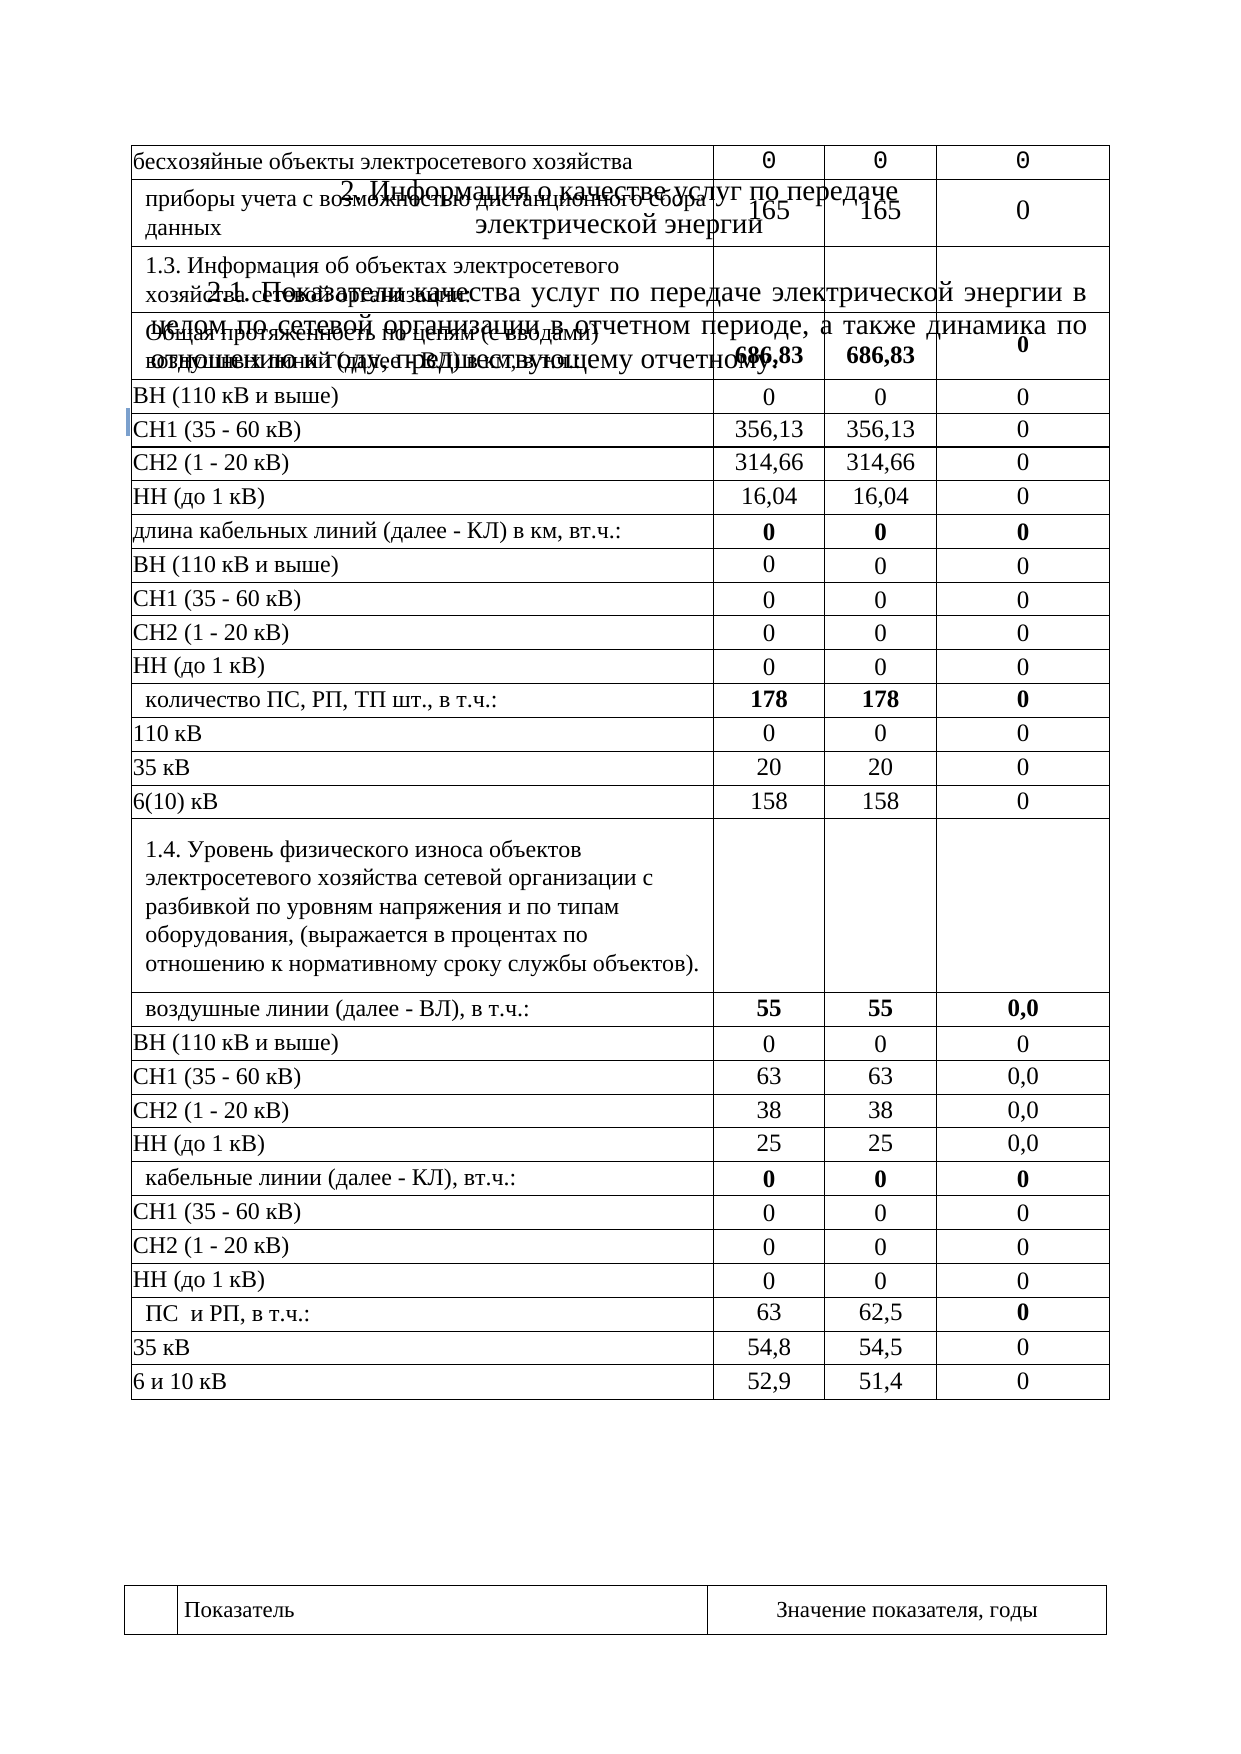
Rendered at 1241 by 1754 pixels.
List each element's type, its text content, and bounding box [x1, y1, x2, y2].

table_cell 0 [937, 515, 1109, 548]
table_cell 165 [825, 180, 936, 246]
table_cell 0 [825, 718, 936, 751]
table_cell НН (до 1 кВ) [132, 650, 713, 683]
table_cell 0 [937, 752, 1109, 785]
table_cell 0 [937, 1264, 1109, 1297]
table_cell 0 [825, 549, 936, 582]
table_cell НН (до 1 кВ) [132, 481, 713, 514]
table_cell 0 [714, 583, 824, 615]
table_cell 0 [937, 313, 1109, 378]
table_cell 63 [825, 1061, 936, 1094]
table_cell 0 [937, 380, 1109, 412]
table_cell 0 [714, 1230, 824, 1263]
table_cell 158 [825, 786, 936, 818]
table_cell 35 кВ [132, 1332, 713, 1364]
table_cell 0,0 [937, 1095, 1109, 1127]
table_cell 0 [714, 718, 824, 751]
table_cell СН1 (35 - 60 кВ) [132, 1196, 713, 1229]
table_cell 110 кВ [132, 718, 713, 751]
table_cell 0 [937, 616, 1109, 649]
table_cell 0 [714, 650, 824, 683]
table_cell НН (до 1 кВ) [132, 1128, 713, 1161]
table_cell длина кабельных линий (далее - КЛ) в км, вт.ч.: [132, 515, 713, 548]
table_cell 0 [825, 1027, 936, 1060]
table_cell 0 [825, 616, 936, 649]
table_cell НН (до 1 кВ) [132, 1264, 713, 1297]
table_cell [825, 247, 936, 312]
table_cell 0 [937, 1162, 1109, 1195]
table_cell 0 [825, 583, 936, 615]
table_cell 1.4. Уровень физического износа объектов электросетевого хозяйства сетевой организации с разбивкой по уровням напряжения и по типам оборудования, (выражается в процентах по отношению к нормативному сроку службы объектов). [132, 819, 713, 992]
table_cell 356,13 [714, 414, 824, 446]
table_cell 0 [937, 549, 1109, 582]
table_cell 54,5 [825, 1332, 936, 1364]
table_cell 0,0 [937, 1061, 1109, 1094]
table_cell 356,13 [825, 414, 936, 446]
table_cell бесхозяйные объекты электросетевого хозяйства [132, 146, 713, 178]
table_cell СН2 (1 - 20 кВ) [132, 1230, 713, 1263]
table_cell 20 [714, 752, 824, 785]
table_cell 54,8 [714, 1332, 824, 1364]
table_cell ВН (110 кВ и выше) [132, 549, 713, 582]
table_cell 0 [937, 583, 1109, 615]
table_cell 6(10) кВ [132, 786, 713, 818]
table_cell 0 [937, 414, 1109, 446]
table_cell 158 [714, 786, 824, 818]
table_cell 0 [937, 481, 1109, 514]
table_cell 16,04 [825, 481, 936, 514]
table_cell Общая протяженность по цепям (с вводами) воздушных линий (далее - ВЛ) в км, в т.ч.: [132, 313, 713, 378]
table_cell 314,66 [825, 448, 936, 480]
table_cell [937, 247, 1109, 312]
table_cell 0 [714, 1196, 824, 1229]
table_cell 0 [825, 650, 936, 683]
table_cell 63 [714, 1061, 824, 1094]
table_cell 0 [714, 1264, 824, 1297]
table_cell 0 [937, 1027, 1109, 1060]
table_cell 1.3. Информация об объектах электросетевого хозяйства сетевой организации: [132, 247, 713, 312]
table_cell 0 [714, 616, 824, 649]
table_cell 0 [937, 1332, 1109, 1364]
table_cell 0 [937, 786, 1109, 818]
table_cell 0 [937, 684, 1109, 717]
table_cell воздушные линии (далее - ВЛ), в т.ч.: [132, 993, 713, 1026]
table_cell 38 [825, 1095, 936, 1127]
table_cell [714, 819, 824, 992]
table_cell 25 [714, 1128, 824, 1161]
table_cell 0 [937, 448, 1109, 480]
table_cell 55 [825, 993, 936, 1026]
table_cell 38 [714, 1095, 824, 1127]
table_cell 20 [825, 752, 936, 785]
table_cell 178 [825, 684, 936, 717]
table_cell 0 [714, 515, 824, 548]
table_cell 178 [714, 684, 824, 717]
table_cell 35 кВ [132, 752, 713, 785]
table_cell 0 [937, 1298, 1109, 1331]
table_cell 0 [825, 1196, 936, 1229]
table_cell СН1 (35 - 60 кВ) [132, 1061, 713, 1094]
table_cell 25 [825, 1128, 936, 1161]
table_cell 0,0 [937, 993, 1109, 1026]
table_cell 0 [937, 180, 1109, 246]
table_cell 0 [937, 1196, 1109, 1229]
table_cell 6 и 10 кВ [132, 1365, 713, 1399]
table_cell 0 [825, 1264, 936, 1297]
table_cell [825, 819, 936, 992]
table_cell 0 [714, 380, 824, 412]
table_cell 51,4 [825, 1365, 936, 1399]
table_cell 0 [937, 650, 1109, 683]
table_cell 0 [825, 1230, 936, 1263]
table_cell 686,83 [714, 313, 824, 378]
table_cell ВН (110 кВ и выше) [132, 1027, 713, 1060]
table_cell 0 [937, 718, 1109, 751]
table_cell 0 [825, 1162, 936, 1195]
table_cell ПС и РП, в т.ч.: [132, 1298, 713, 1331]
table_cell кабельные линии (далее - КЛ), вт.ч.: [132, 1162, 713, 1195]
table_cell СН2 (1 - 20 кВ) [132, 616, 713, 649]
table_cell 62,5 [825, 1298, 936, 1331]
table_cell 314,66 [714, 448, 824, 480]
table_cell 55 [714, 993, 824, 1026]
table_cell 0 [714, 146, 824, 178]
table_cell 0 [714, 549, 824, 582]
table_cell [937, 819, 1109, 992]
table_cell 165 [714, 180, 824, 246]
table_cell 0 [825, 146, 936, 178]
table_header Показатель [178, 1586, 707, 1633]
table_cell приборы учета с возможностью дистанционного сбора данных [132, 180, 713, 246]
table_header [125, 1586, 177, 1633]
table_cell 0 [937, 1365, 1109, 1399]
table_cell 0 [825, 515, 936, 548]
table_cell 686,83 [825, 313, 936, 378]
table_cell СН1 (35 - 60 кВ) [132, 583, 713, 615]
table_cell количество ПС, РП, ТП шт., в т.ч.: [132, 684, 713, 717]
table_header Значение показателя, годы [708, 1586, 1106, 1633]
table_cell 0 [714, 1027, 824, 1060]
table_cell СН2 (1 - 20 кВ) [132, 1095, 713, 1127]
table_cell ВН (110 кВ и выше) [132, 380, 713, 412]
table_cell СН2 (1 - 20 кВ) [132, 448, 713, 480]
table_cell 0 [937, 1230, 1109, 1263]
table_cell 0,0 [937, 1128, 1109, 1161]
table_cell 0 [714, 1162, 824, 1195]
table_cell 63 [714, 1298, 824, 1331]
table_cell 16,04 [714, 481, 824, 514]
table_cell СН1 (35 - 60 кВ) [132, 414, 713, 446]
table_cell 0 [825, 380, 936, 412]
table_cell 0 [937, 146, 1109, 178]
table_cell [714, 247, 824, 312]
table_cell 52,9 [714, 1365, 824, 1399]
